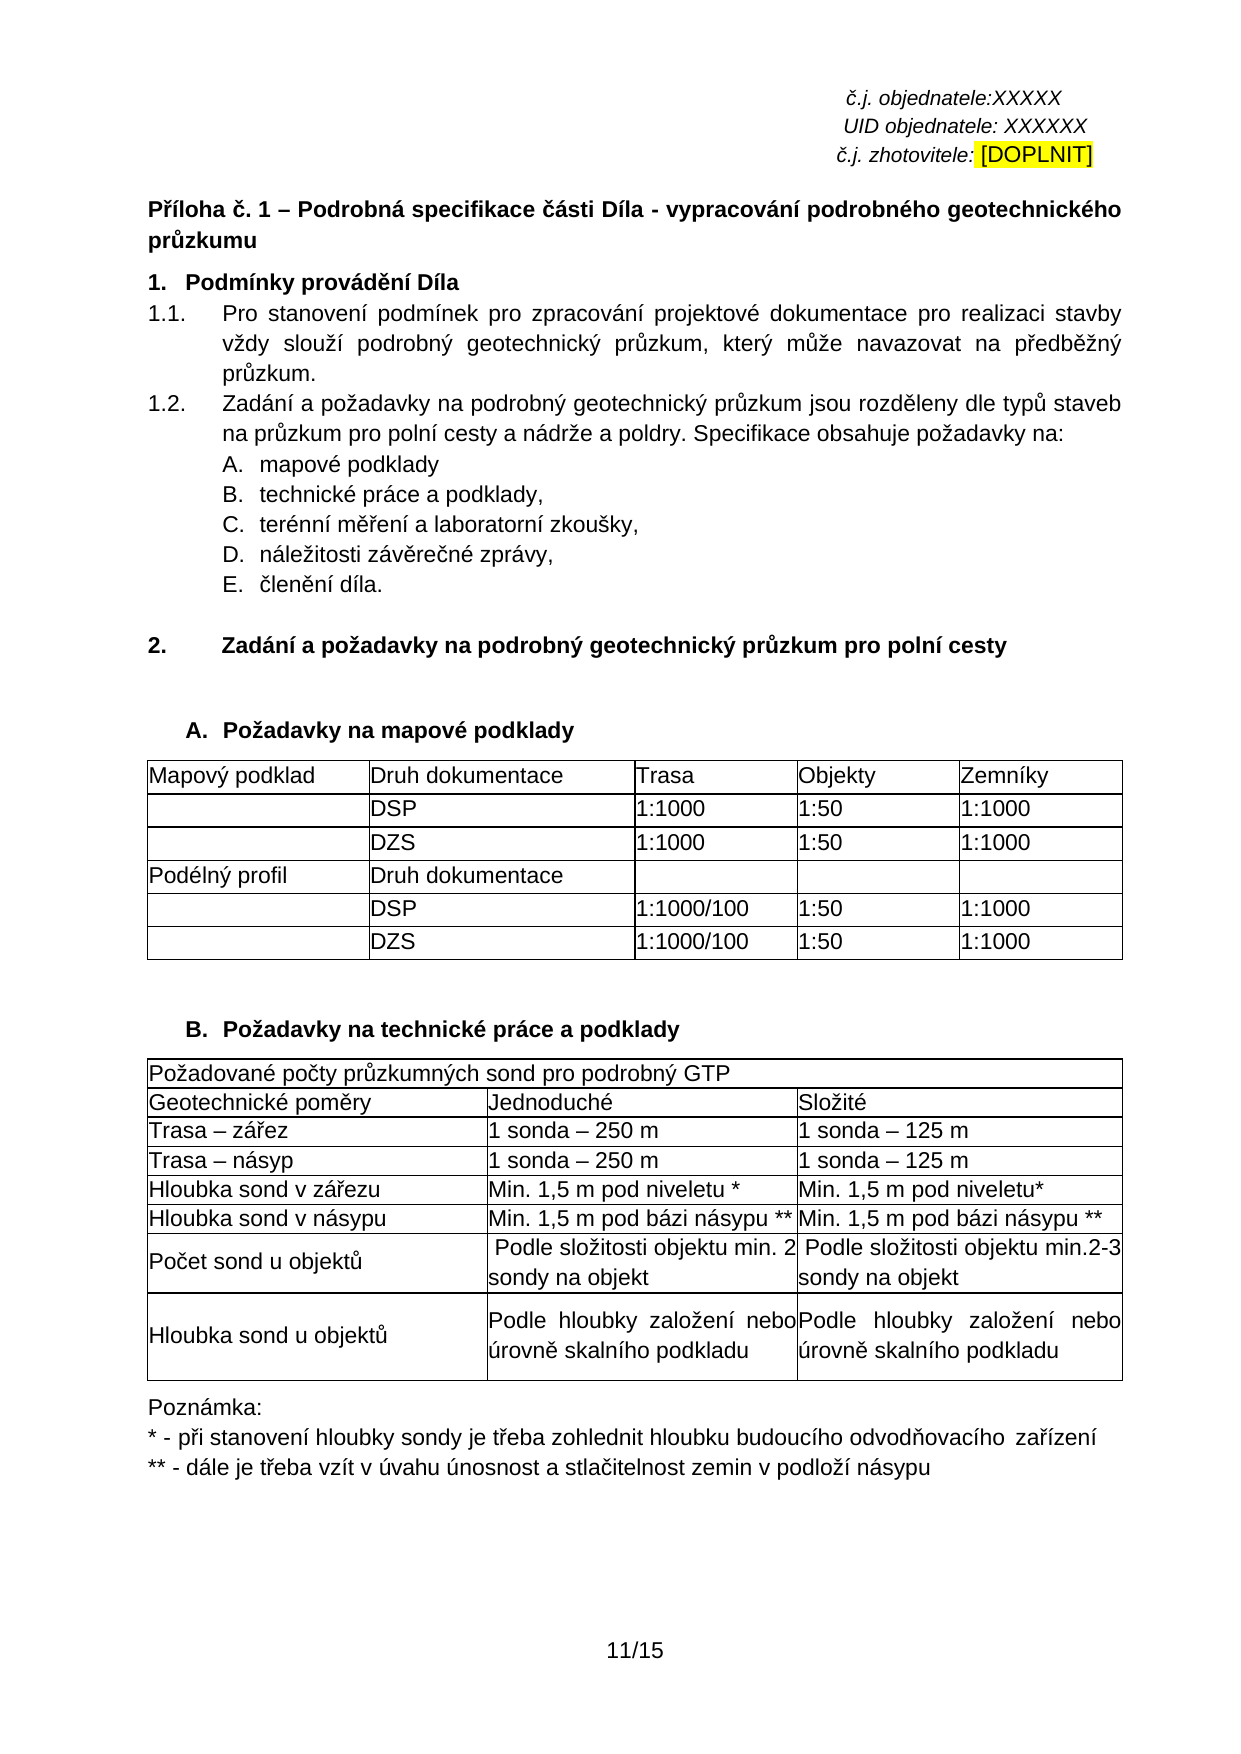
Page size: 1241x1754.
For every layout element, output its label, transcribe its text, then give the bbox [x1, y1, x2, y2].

table_cell 1:1000/100 [636, 894, 797, 926]
table_cell Počet sond u objektů [148, 1234, 487, 1292]
list Podmínky provádění Díla [148, 269, 1122, 296]
text Poznámka: [148, 1394, 1122, 1420]
table_cell 1 sonda – 250 m [488, 1118, 797, 1146]
table_cell DZS [370, 927, 634, 959]
table_cell 1:50 [798, 795, 959, 826]
table_cell DZS [370, 828, 634, 860]
text * - při stanovení hloubky sondy je třeba zohlednit hloubku budoucího odvodňovacího zařízení [148, 1424, 1122, 1450]
table_cell 1:1000 [960, 894, 1122, 926]
list Požadavky na mapové podklady [185, 717, 1122, 744]
table_cell Podélný profil [148, 861, 369, 893]
list Požadavky na technické práce a podklady [185, 1016, 1122, 1042]
table_cell [148, 894, 369, 926]
list členění díla. [222, 571, 1122, 598]
table_cell 1:50 [798, 927, 959, 959]
list Zadání a požadavky na podrobný geotechnický průzkum pro polní cesty [148, 632, 1122, 658]
table_cell Složité [798, 1089, 1122, 1116]
table_cell Hloubka sond v násypu [148, 1205, 487, 1232]
table_cell 1:1000 [960, 828, 1122, 860]
table_header Mapový podklad [148, 761, 369, 793]
table_cell Geotechnické poměry [148, 1089, 487, 1116]
table_cell 1 sonda – 125 m [798, 1147, 1122, 1174]
table_cell Min. 1,5 m pod niveletu * [488, 1176, 797, 1203]
table_cell Trasa – zářez [148, 1118, 487, 1146]
table_cell 1:1000 [636, 828, 797, 860]
table_header Objekty [798, 761, 959, 793]
table_cell 1:1000 [960, 795, 1122, 826]
table_cell Min. 1,5 m pod bázi násypu ** [798, 1205, 1122, 1232]
table_cell Jednoduché [488, 1089, 797, 1116]
table_cell [148, 927, 369, 959]
table_cell 1 sonda – 250 m [488, 1147, 797, 1174]
table_cell 1:50 [798, 894, 959, 926]
table_cell Podle hloubky založení nebo úrovně skalního podkladu [488, 1294, 797, 1380]
table_header Požadované počty průzkumných sond pro podrobný GTP [148, 1060, 1122, 1087]
list Zadání a požadavky na podrobný geotechnický průzkum jsou rozděleny dle typů staveb na průzkum pro polní cesty a nádrže a poldry. Specifikace obsahuje požadavky na: [148, 390, 1122, 447]
table_cell Hloubka sond v zářezu [148, 1176, 487, 1203]
table_cell 1:50 [798, 828, 959, 860]
table_cell Podle hloubky založení nebo úrovně skalního podkladu [798, 1294, 1122, 1380]
table_cell Podle složitosti objektu min.2-3 sondy na objekt [798, 1234, 1122, 1292]
table_cell [148, 795, 369, 826]
subtitle Příloha č. 1 – Podrobná specifikace části Díla - vypracování podrobného geotechnického průzkumu [148, 196, 1122, 253]
table_cell 1:1000/100 [636, 927, 797, 959]
table_cell 1 sonda – 125 m [798, 1118, 1122, 1146]
table_cell [636, 861, 797, 893]
list Pro stanovení podmínek pro zpracování projektové dokumentace pro realizaci stavby vždy slouží podrobný geotechnický průzkum, který může navazovat na předběžný průzkum. [148, 299, 1122, 386]
table_cell Podle složitosti objektu min. 2 sondy na objekt [488, 1234, 797, 1292]
list technické práce a podklady, [222, 481, 1122, 507]
table_cell [798, 861, 959, 893]
table_cell Min. 1,5 m pod niveletu* [798, 1176, 1122, 1203]
table_cell 1:1000 [636, 795, 797, 826]
text ** - dále je třeba vzít v úvahu únosnost a stlačitelnost zemin v podloží násypu [148, 1454, 1122, 1481]
table_cell Hloubka sond u objektů [148, 1294, 487, 1380]
table_cell DSP [370, 795, 634, 826]
table_header Druh dokumentace [370, 761, 634, 793]
table_header Trasa [636, 761, 797, 793]
table_cell [960, 861, 1122, 893]
table_cell Min. 1,5 m pod bázi násypu ** [488, 1205, 797, 1232]
table_cell DSP [370, 894, 634, 926]
list náležitosti závěrečné zprávy, [222, 541, 1122, 568]
list terénní měření a laboratorní zkoušky, [222, 511, 1122, 537]
list mapové podklady [222, 451, 1122, 477]
table_cell 1:1000 [960, 927, 1122, 959]
table_cell Trasa – násyp [148, 1147, 487, 1174]
table_cell Druh dokumentace [370, 861, 634, 893]
table_cell [148, 828, 369, 860]
table_header Zemníky [960, 761, 1122, 793]
